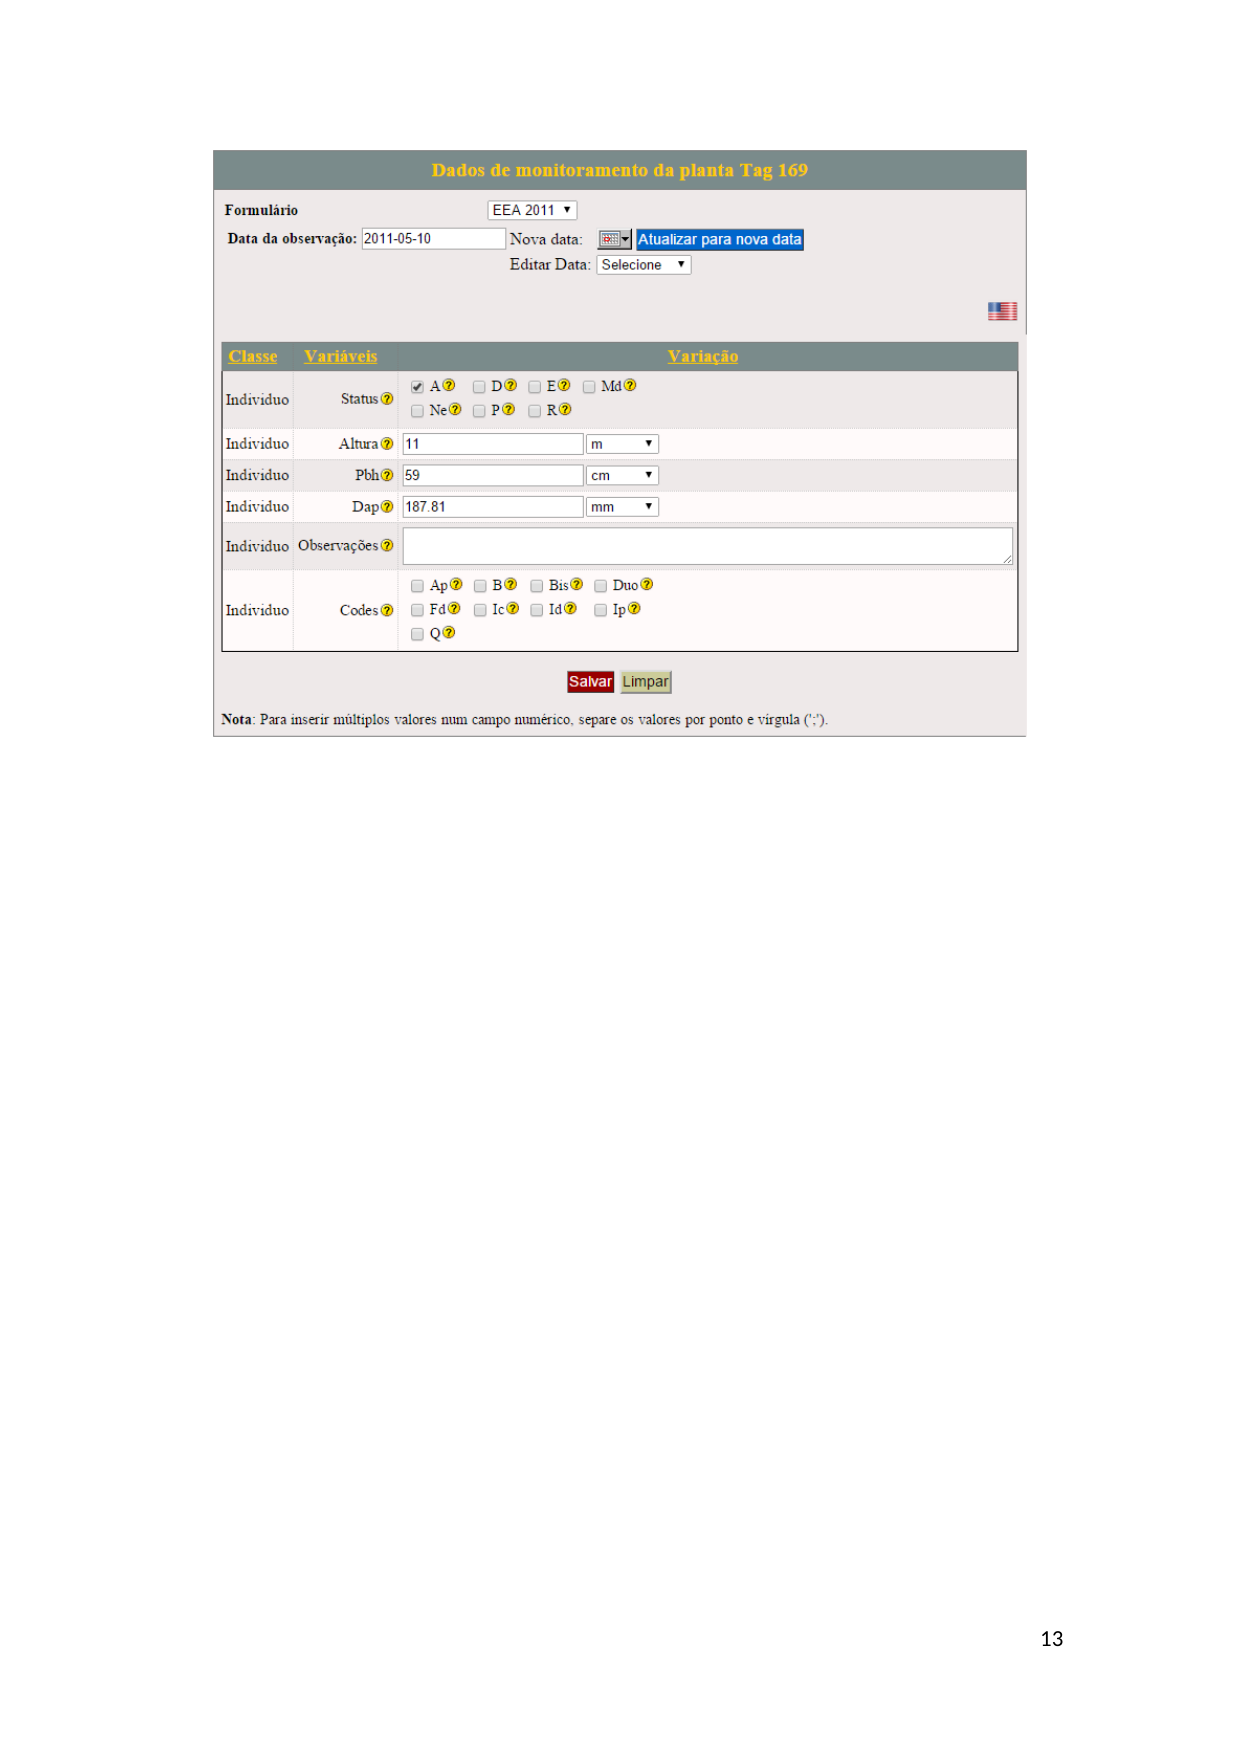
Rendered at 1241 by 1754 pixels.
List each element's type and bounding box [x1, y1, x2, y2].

picture [210, 147, 1030, 740]
